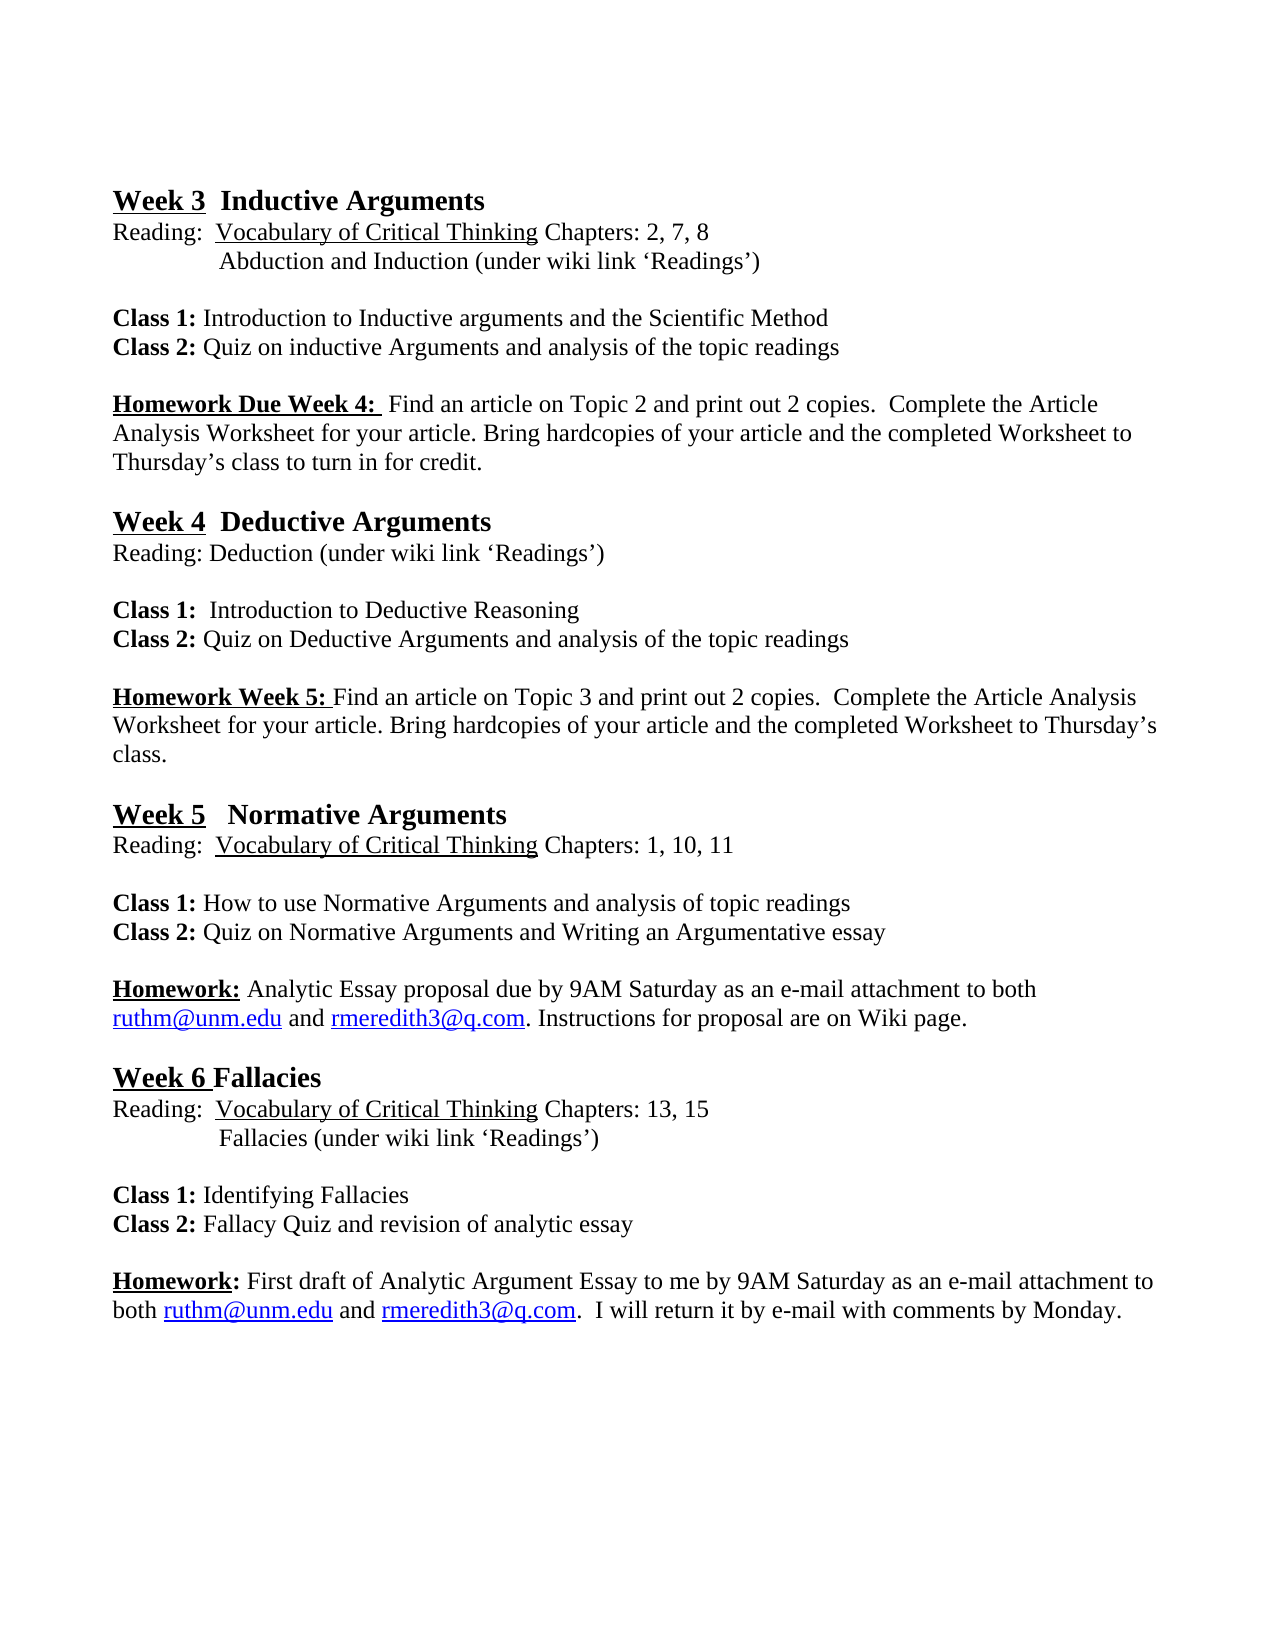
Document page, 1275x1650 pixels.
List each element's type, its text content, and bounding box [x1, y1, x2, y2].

text Reading: Vocabulary of Critical Thinking Chapters: 2, 7, 8 [112, 217, 1162, 246]
text Class 2: Quiz on Normative Arguments and Writing an Argumentative essay [112, 917, 1162, 945]
text Homework Due Week 4: Find an article on Topic 2 and print out 2 copies. Complete the Article Analysis Worksheet for your article. Bring hardcopies of your article and the completed Worksheet to Thursday’s class to turn in for credit. [112, 389, 1162, 476]
text Week 3 Inductive Arguments [112, 183, 1162, 217]
text Class 2: Fallacy Quiz and revision of analytic essay [112, 1209, 1162, 1238]
text Class 1: Introduction to Inductive arguments and the Scientific Method [112, 303, 1162, 332]
text Class 1: Identifying Fallacies [112, 1180, 1162, 1209]
text Class 2: Quiz on Deductive Arguments and analysis of the topic readings [112, 624, 1162, 653]
text Abduction and Induction (under wiki link ‘Readings’) [112, 246, 1162, 274]
text Reading: Vocabulary of Critical Thinking Chapters: 13, 15 [112, 1094, 1162, 1123]
text Class 1: How to use Normative Arguments and analysis of topic readings [112, 888, 1162, 917]
text Class 1: Introduction to Deductive Reasoning [112, 596, 1162, 624]
text Week 5 Normative Arguments [112, 797, 1162, 830]
text Week 4 Deductive Arguments [112, 504, 1162, 538]
text Fallacies (under wiki link ‘Readings’) [112, 1123, 1162, 1151]
text Reading: Deduction (under wiki link ‘Readings’) [112, 538, 1162, 567]
text Reading: Vocabulary of Critical Thinking Chapters: 1, 10, 11 [112, 830, 1162, 859]
text Class 2: Quiz on inductive Arguments and analysis of the topic readings [112, 332, 1162, 361]
text Homework: First draft of Analytic Argument Essay to me by 9AM Saturday as an e-mail attachment to both ruthm@unm.edu and rmeredith3@q.com. I will return it by e-mail with comments by Monday. [112, 1266, 1162, 1324]
text Homework Week 5: Find an article on Topic 3 and print out 2 copies. Complete the Article Analysis Worksheet for your article. Bring hardcopies of your article and the completed Worksheet to Thursday’s class. [112, 682, 1162, 768]
subtitle Homework: Analytic Essay proposal due by 9AM Saturday as an e-mail attachment to both ruthm@unm.edu and rmeredith3@q.com. Instructions for proposal are on Wiki page. [112, 974, 1162, 1032]
subtitle Week 6 Fallacies [112, 1060, 1162, 1094]
